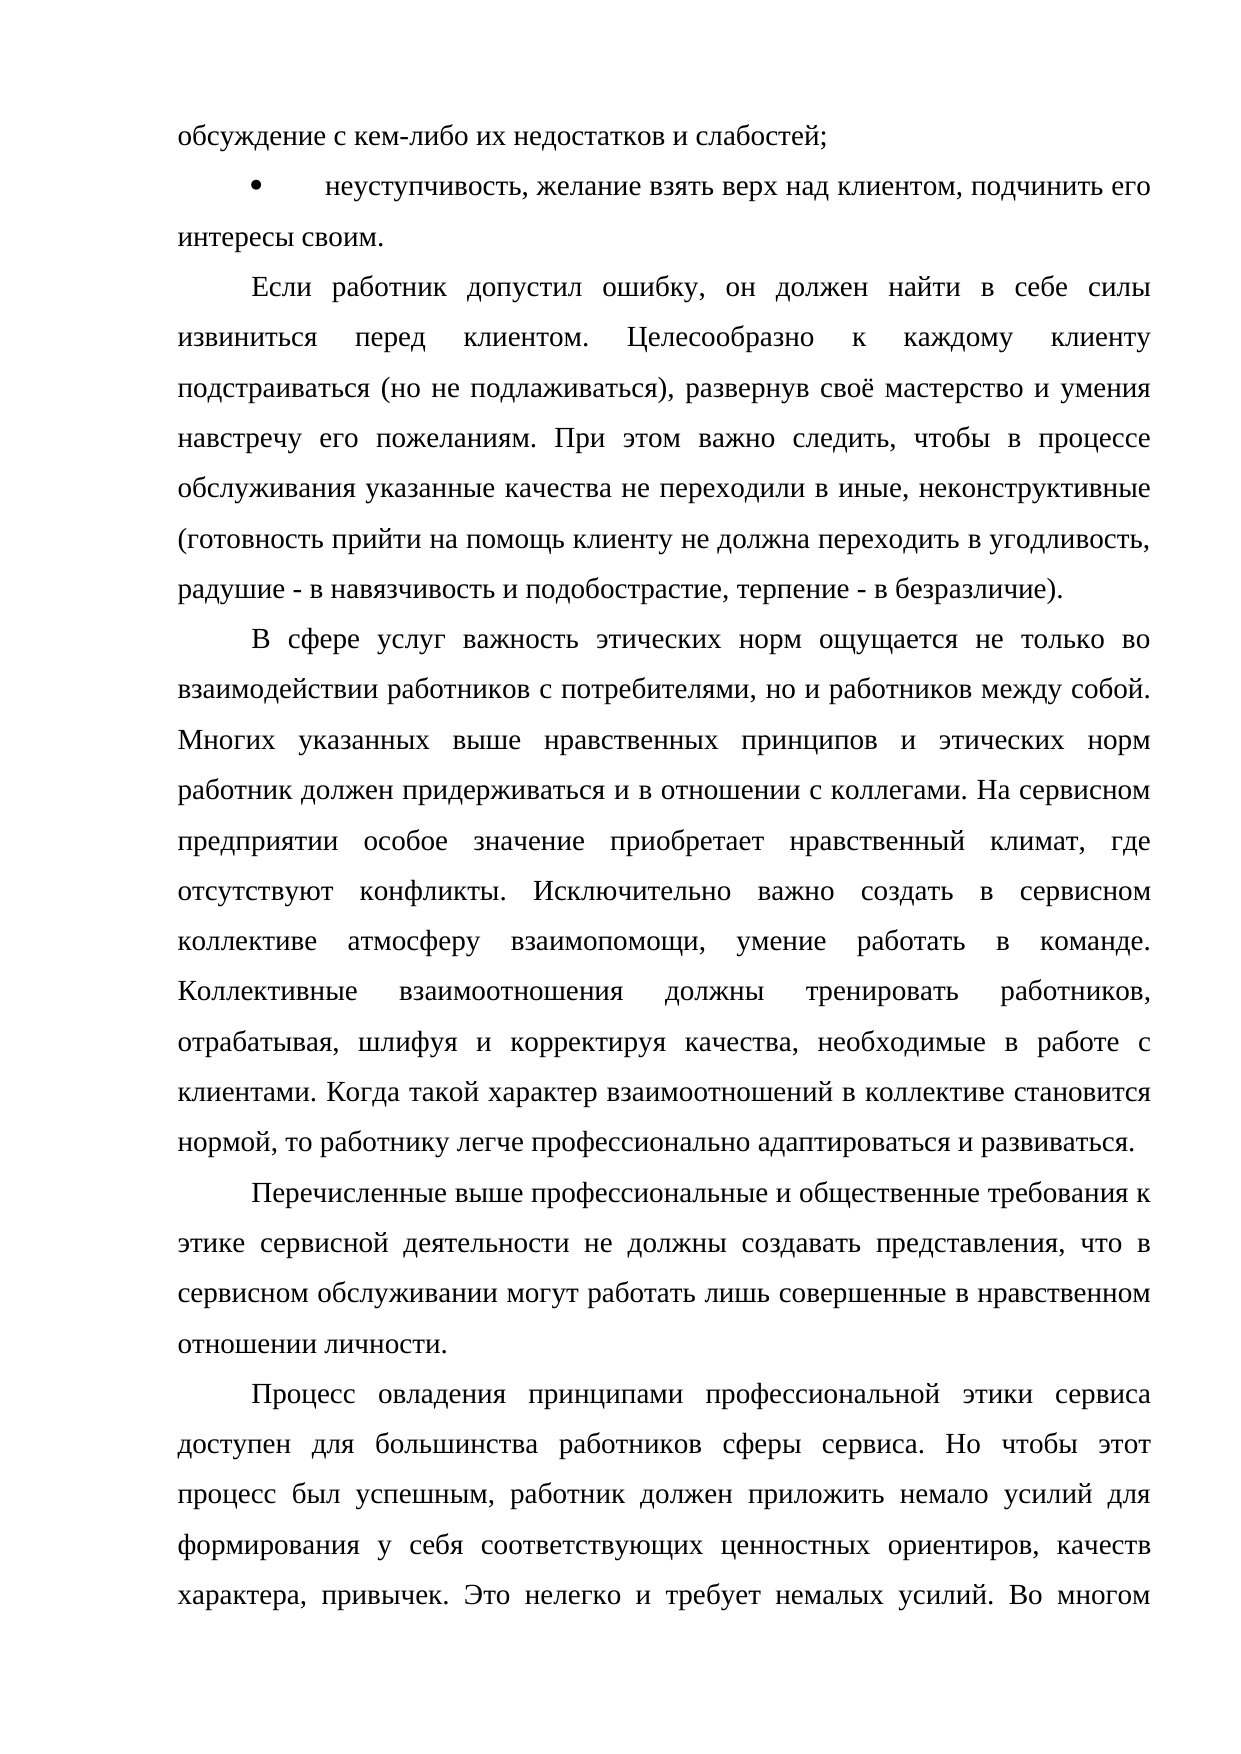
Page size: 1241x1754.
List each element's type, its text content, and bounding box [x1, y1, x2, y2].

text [177, 118, 1152, 152]
text Перечисленные выше профессиональные и общественные требования к этике сервисной деятельности не должны создавать представления, что в сервисном обслуживании могут работать лишь совершенные в нравственном отношении личности. [177, 1175, 1152, 1359]
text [177, 1376, 1152, 1611]
text  неуступчивость, желание взять верх над клиентом, подчинить его интересы своим. [177, 168, 1152, 252]
text Если работник допустил ошибку, он должен найти в себе силы извиниться перед клиентом. Целесообразно к каждому клиенту подстраиваться (но не подлаживаться), развернув своё мастерство и умения навстречу его пожеланиям. При этом важно следить, чтобы в процессе обслуживания указанные качества не переходили в иные, неконструктивные (готовность прийти на помощь клиенту не должна переходить в угодливость, радушие - в навязчивость и подобострастие, терпение - в безразличие). [177, 269, 1152, 604]
text В сфере услуг важность этических норм ощущается не только во взаимодействии работников с потребителями, но и работников между собой. Многих указанных выше нравственных принципов и этических норм работник должен придерживаться и в отношении с коллегами. На сервисном предприятии особое значение приобретает нравственный климат, где отсутствуют конфликты. Исключительно важно создать в сервисном коллективе атмосферу взаимопомощи, умение работать в команде. Коллективные взаимоотношения должны тренировать работников, отрабатывая, шлифуя и корректируя качества, необходимые в работе с клиентами. Когда такой характер взаимоотношений в коллективе становится нормой, то работнику легче профессионально адаптироваться и развиваться. [177, 621, 1152, 1158]
